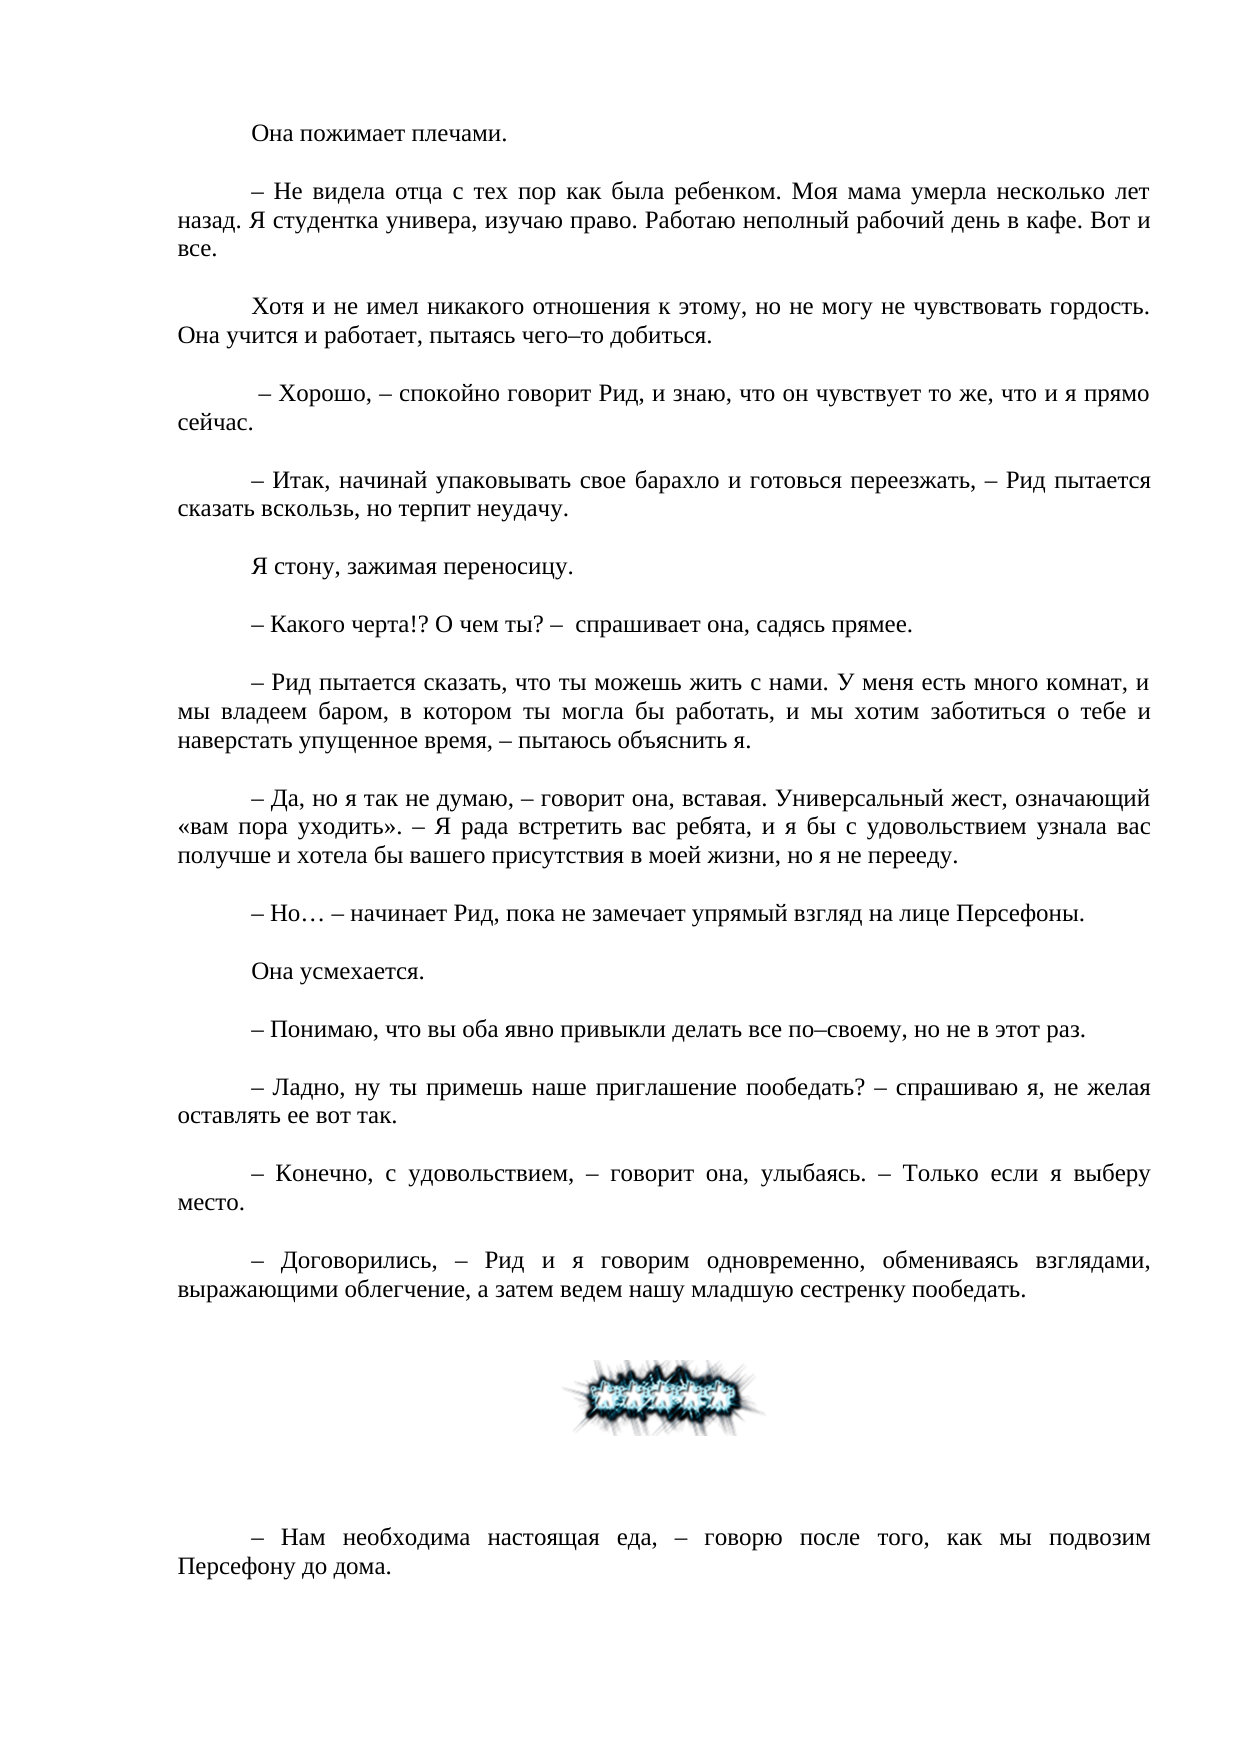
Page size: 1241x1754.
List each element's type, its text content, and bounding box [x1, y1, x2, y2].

text – Хорошо, – спокойно говорит Рид, и знаю, что он чувствует то же, что и я прямо сейчас. [177, 378, 1152, 436]
text – Не видела отца с тех пор как была ребенком. Моя мама умерла несколько лет назад. Я студентка универа, изучаю право. Работаю неполный рабочий день в кафе. Вот и все. [177, 176, 1152, 262]
text – Итак, начинай упаковывать свое барахло и готовься переезжать, – Рид пытается сказать вскользь, но терпит неудачу. [177, 465, 1152, 522]
text – Ладно, ну ты примешь наше приглашение пообедать? – спрашиваю я, не желая оставлять ее вот так. [177, 1072, 1152, 1129]
text Она усмехается. [177, 956, 1152, 985]
text Я стону, зажимая переносицу. [177, 551, 1152, 580]
picture [555, 1360, 774, 1436]
text – Но… – начинает Рид, пока не замечает упрямый взгляд на лице Персефоны. [177, 898, 1152, 927]
text – Конечно, с удовольствием, – говорит она, улыбаясь. – Только если я выберу место. [177, 1158, 1152, 1216]
text – Договорились, – Рид и я говорим одновременно, обмениваясь взглядами, выражающими облегчение, а затем ведем нашу младшую сестренку пообедать. [177, 1245, 1152, 1303]
text – Понимаю, что вы оба явно привыкли делать все по–своему, но не в этот раз. [177, 1014, 1152, 1043]
text – Рид пытается сказать, что ты можешь жить с нами. У меня есть много комнат, и мы владеем баром, в котором ты могла бы работать, и мы хотим заботиться о тебе и наверстать упущенное время, – пытаюсь объяснить я. [177, 667, 1152, 753]
text Хотя и не имел никакого отношения к этому, но не могу не чувствовать гордость. Она учится и работает, пытаясь чего–то добиться. [177, 291, 1152, 349]
text – Нам необходима настоящая еда, – говорю после того, как мы подвозим Персефону до дома. [177, 1522, 1152, 1580]
text – Да, но я так не думаю, – говорит она, вставая. Универсальный жест, означающий «вам пора уходить». – Я рада встретить вас ребята, и я бы с удовольствием узнала вас получше и хотела бы вашего присутствия в моей жизни, но я не перееду. [177, 783, 1152, 869]
text Она пожимает плечами. [177, 118, 1152, 147]
text – Какого черта!? О чем ты? – спрашивает она, садясь прямее. [177, 609, 1152, 638]
